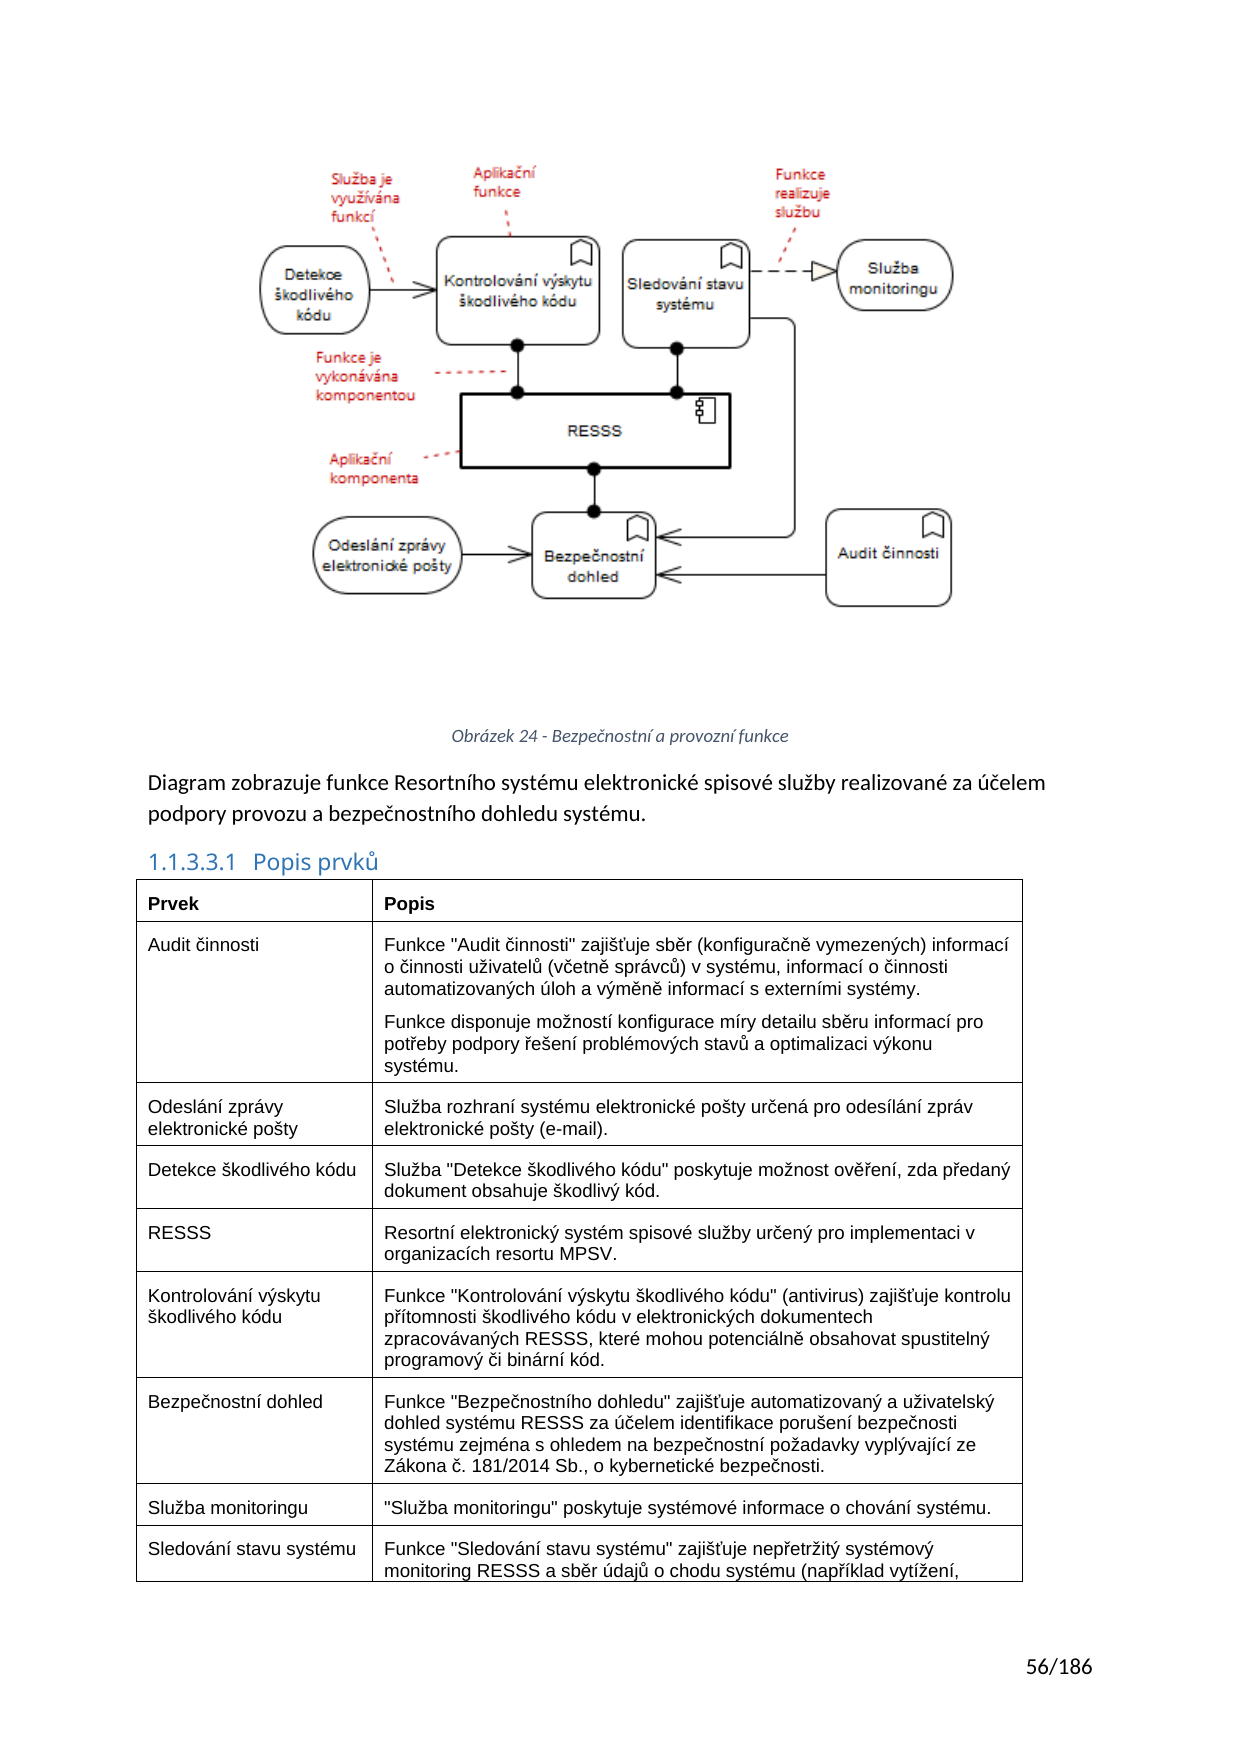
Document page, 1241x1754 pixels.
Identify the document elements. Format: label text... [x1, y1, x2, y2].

table_header Popis [373, 880, 1022, 921]
picture [219, 147, 1021, 698]
table_cell Služba "Detekce škodlivého kódu" poskytuje možnost ověření, zda předaný dokument obsahuje škodlivý kód. [373, 1146, 1022, 1208]
text Diagram zobrazuje funkce Resortního systému elektronické spisové služby realizované za účelem podpory provozu a bezpečnostního dohledu systému. [148, 768, 1093, 827]
table_cell Detekce škodlivého kódu [137, 1146, 372, 1208]
subtitle Popis prvků [148, 846, 1093, 877]
table_cell Služba rozhraní systému elektronické pošty určená pro odesílání zpráv elektronické pošty (e-mail). [373, 1083, 1022, 1145]
table_cell Resortní elektronický systém spisové služby určený pro implementaci v organizacích resortu MPSV. [373, 1209, 1022, 1271]
table_cell Audit činnosti [137, 922, 372, 1082]
table_cell Bezpečnostní dohled [137, 1378, 372, 1483]
table_cell Odeslání zprávy elektronické pošty [137, 1083, 372, 1145]
table_cell RESSS [137, 1209, 372, 1271]
table_cell Sledování stavu systému [137, 1526, 372, 1581]
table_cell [373, 1526, 1022, 1581]
table_header Prvek [137, 880, 372, 921]
table_cell Kontrolování výskytu škodlivého kódu [137, 1272, 372, 1377]
table_cell Funkce "Bezpečnostního dohledu" zajišťuje automatizovaný a uživatelský dohled systému RESSS za účelem identifikace porušení bezpečnosti systému zejména s ohledem na bezpečnostní požadavky vyplývající ze Zákona č. 181/2014 Sb., o kybernetické bezpečnosti. [373, 1378, 1022, 1483]
table_cell Funkce "Audit činnosti" zajišťuje sběr (konfiguračně vymezených) informací o činnosti uživatelů (včetně správců) v systému, informací o činnosti automatizovaných úloh a výměně informací s externími systémy. Funkce disponuje možností konfigurace míry detailu sběru informací pro potřeby podpory řešení problémových stavů a optimalizaci výkonu systému. [373, 922, 1022, 1082]
table_cell Služba monitoringu [137, 1484, 372, 1524]
table_cell Funkce "Kontrolování výskytu škodlivého kódu" (antivirus) zajišťuje kontrolu přítomnosti škodlivého kódu v elektronických dokumentech zpracovávaných RESSS, které mohou potenciálně obsahovat spustitelný programový či binární kód. [373, 1272, 1022, 1377]
table_cell "Služba monitoringu" poskytuje systémové informace o chování systému. [373, 1484, 1022, 1524]
